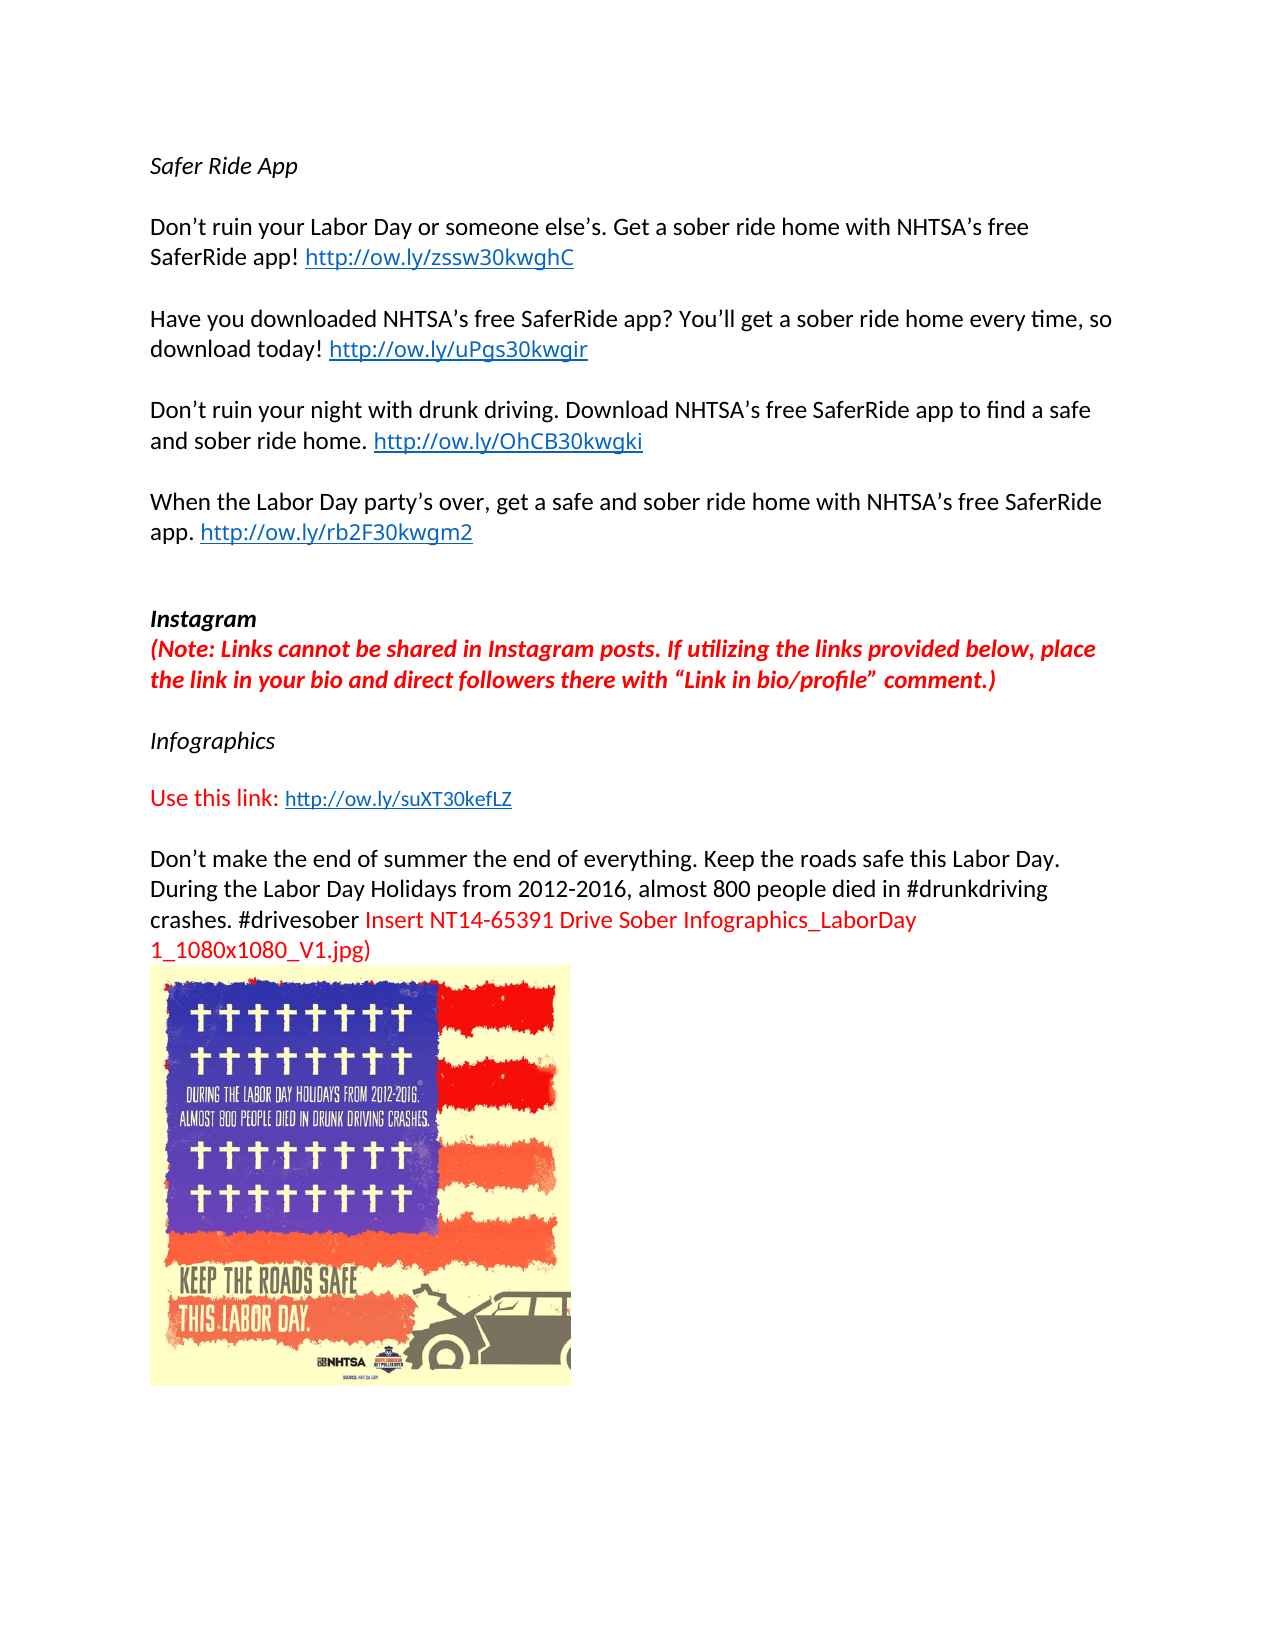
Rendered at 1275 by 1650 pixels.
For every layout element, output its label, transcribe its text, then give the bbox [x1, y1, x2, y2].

text Infographics [150, 725, 1125, 755]
text Don’t ruin your night with drunk driving. Download NHTSA’s free SaferRide app to find a safe and sober ride home. http://ow.ly/OhCB30kwgki [150, 394, 1125, 456]
text (Note: Links cannot be shared in Instagram posts. If utilizing the links provided below, place the link in your bio and direct followers there with “Link in bio/profile” comment.) [150, 633, 1125, 694]
text Don’t ruin your Labor Day or someone else’s. Get a sober ride home with NHTSA’s free SaferRide app! http://ow.ly/zssw30kwghC [150, 211, 1125, 272]
text Use this link: http://ow.ly/suXT30kefLZ [279, 782, 1125, 812]
picture [150, 965, 571, 1386]
subtitle Instagram [150, 603, 1125, 633]
text When the Labor Day party’s over, get a safe and sober ride home with NHTSA’s free SaferRide app. http://ow.ly/rb2F30kwgm2 [150, 486, 1125, 547]
text Don’t make the end of summer the end of everything. Keep the roads safe this Labor Day. During the Labor Day Holidays from 2012-2016, almost 800 people died in #drunkdriving crashes. #drivesober Insert NT14-65391 Drive Sober Infographics_LaborDay 1_1080x1080_V1.jpg) [150, 843, 1125, 965]
text Safer Ride App [150, 150, 1125, 181]
text Have you downloaded NHTSA’s free SaferRide app? You’ll get a sober ride home every time, so download today! http://ow.ly/uPgs30kwgir [150, 303, 1125, 364]
